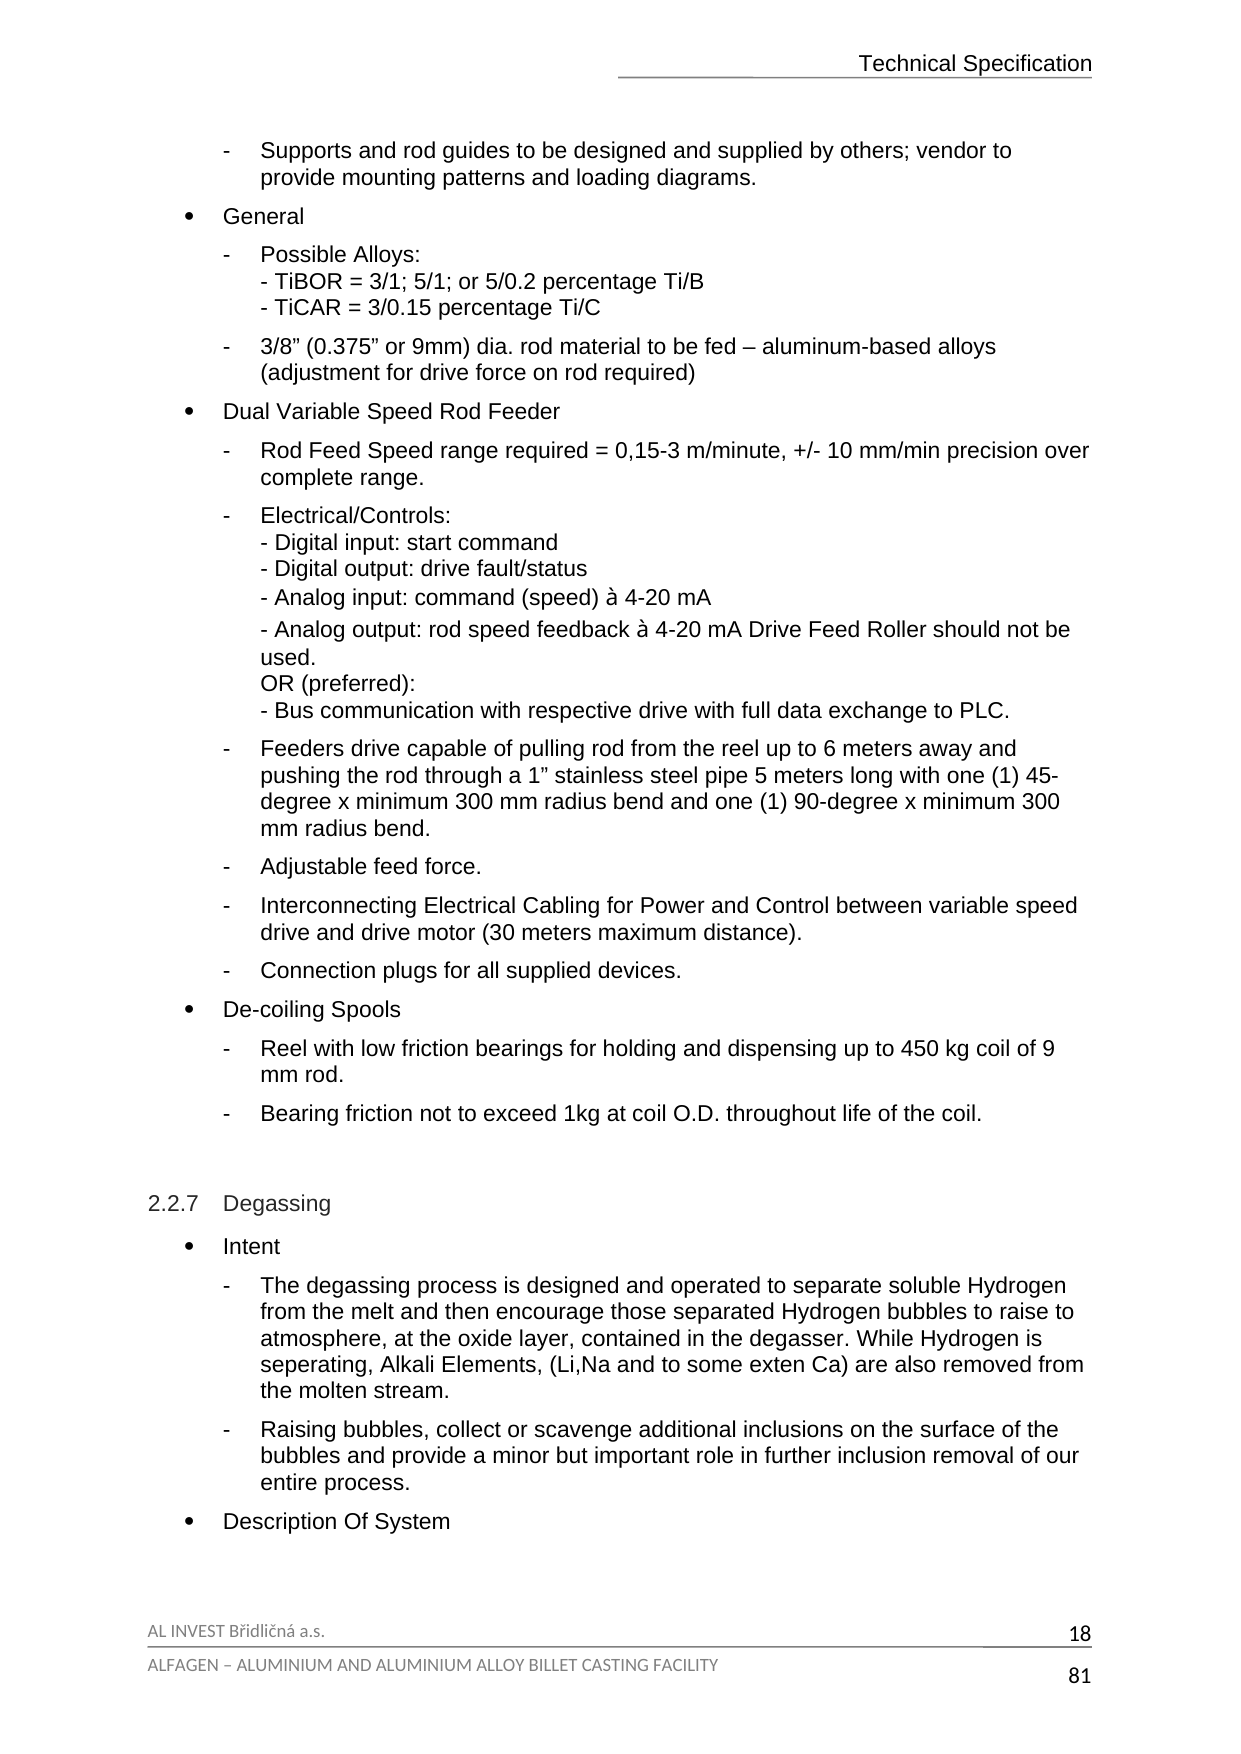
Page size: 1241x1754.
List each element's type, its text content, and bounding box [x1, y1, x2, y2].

list 3/8” (0.375” or 9mm) dia. rod material to be fed – aluminum-based alloys (adjustment for drive force on rod required) [223, 333, 1092, 386]
list Rod Feed Speed range required = 0,15-3 m/minute, +/- 10 mm/min precision over complete range. [223, 437, 1092, 490]
list Adjustable feed force. [223, 853, 1092, 880]
list Connection plugs for all supplied devices. [223, 957, 1092, 984]
list Raising bubbles, collect or scavenge additional inclusions on the surface of the bubbles and provide a minor but important role in further inclusion removal of our entire process. [223, 1416, 1092, 1495]
list Feeders drive capable of pulling rod from the reel up to 6 meters away and pushing the rod through a 1” stainless steel pipe 5 meters long with one (1) 45-degree x minimum 300 mm radius bend and one (1) 90-degree x minimum 300 mm radius bend. [223, 735, 1092, 841]
text Dual Variable Speed Rod Feeder [185, 398, 1092, 424]
text Degassing [148, 1190, 1092, 1217]
list Supports and rod guides to be designed and supplied by others; vendor to provide mounting patterns and loading diagrams. [223, 137, 1092, 190]
list Reel with low friction bearings for holding and dispensing up to 450 kg coil of 9 mm rod. [223, 1035, 1092, 1088]
list Interconnecting Electrical Cabling for Power and Control between variable speed drive and drive motor (30 meters maximum distance). [223, 892, 1092, 945]
list The degassing process is designed and operated to separate soluble Hydrogen from the melt and then encourage those separated Hydrogen bubbles to raise to atmosphere, at the oxide layer, contained in the degasser. While Hydrogen is seperating, Alkali Elements, (Li,Na and to some exten Ca) are also removed from the molten stream. [223, 1272, 1092, 1403]
list Possible Alloys: - TiBOR = 3/1; 5/1; or 5/0.2 percentage Ti/B - TiCAR = 3/0.15 percentage Ti/C [223, 241, 1092, 321]
list Electrical/Controls: - Digital input: start command - Digital output: drive fault/status - Analog input: command (speed) à 4-20 mA - Analog output: rod speed feedback à 4-20 mA Drive Feed Roller should not be used. OR (preferred): - Bus communication with respective drive with full data exchange to PLC. [223, 502, 1092, 723]
text Intent [185, 1233, 1092, 1259]
list Bearing friction not to exceed 1kg at coil O.D. throughout life of the coil. [223, 1100, 1092, 1127]
text Description Of System [185, 1508, 1092, 1534]
text De-coiling Spools [185, 996, 1092, 1023]
text General [185, 203, 1092, 229]
